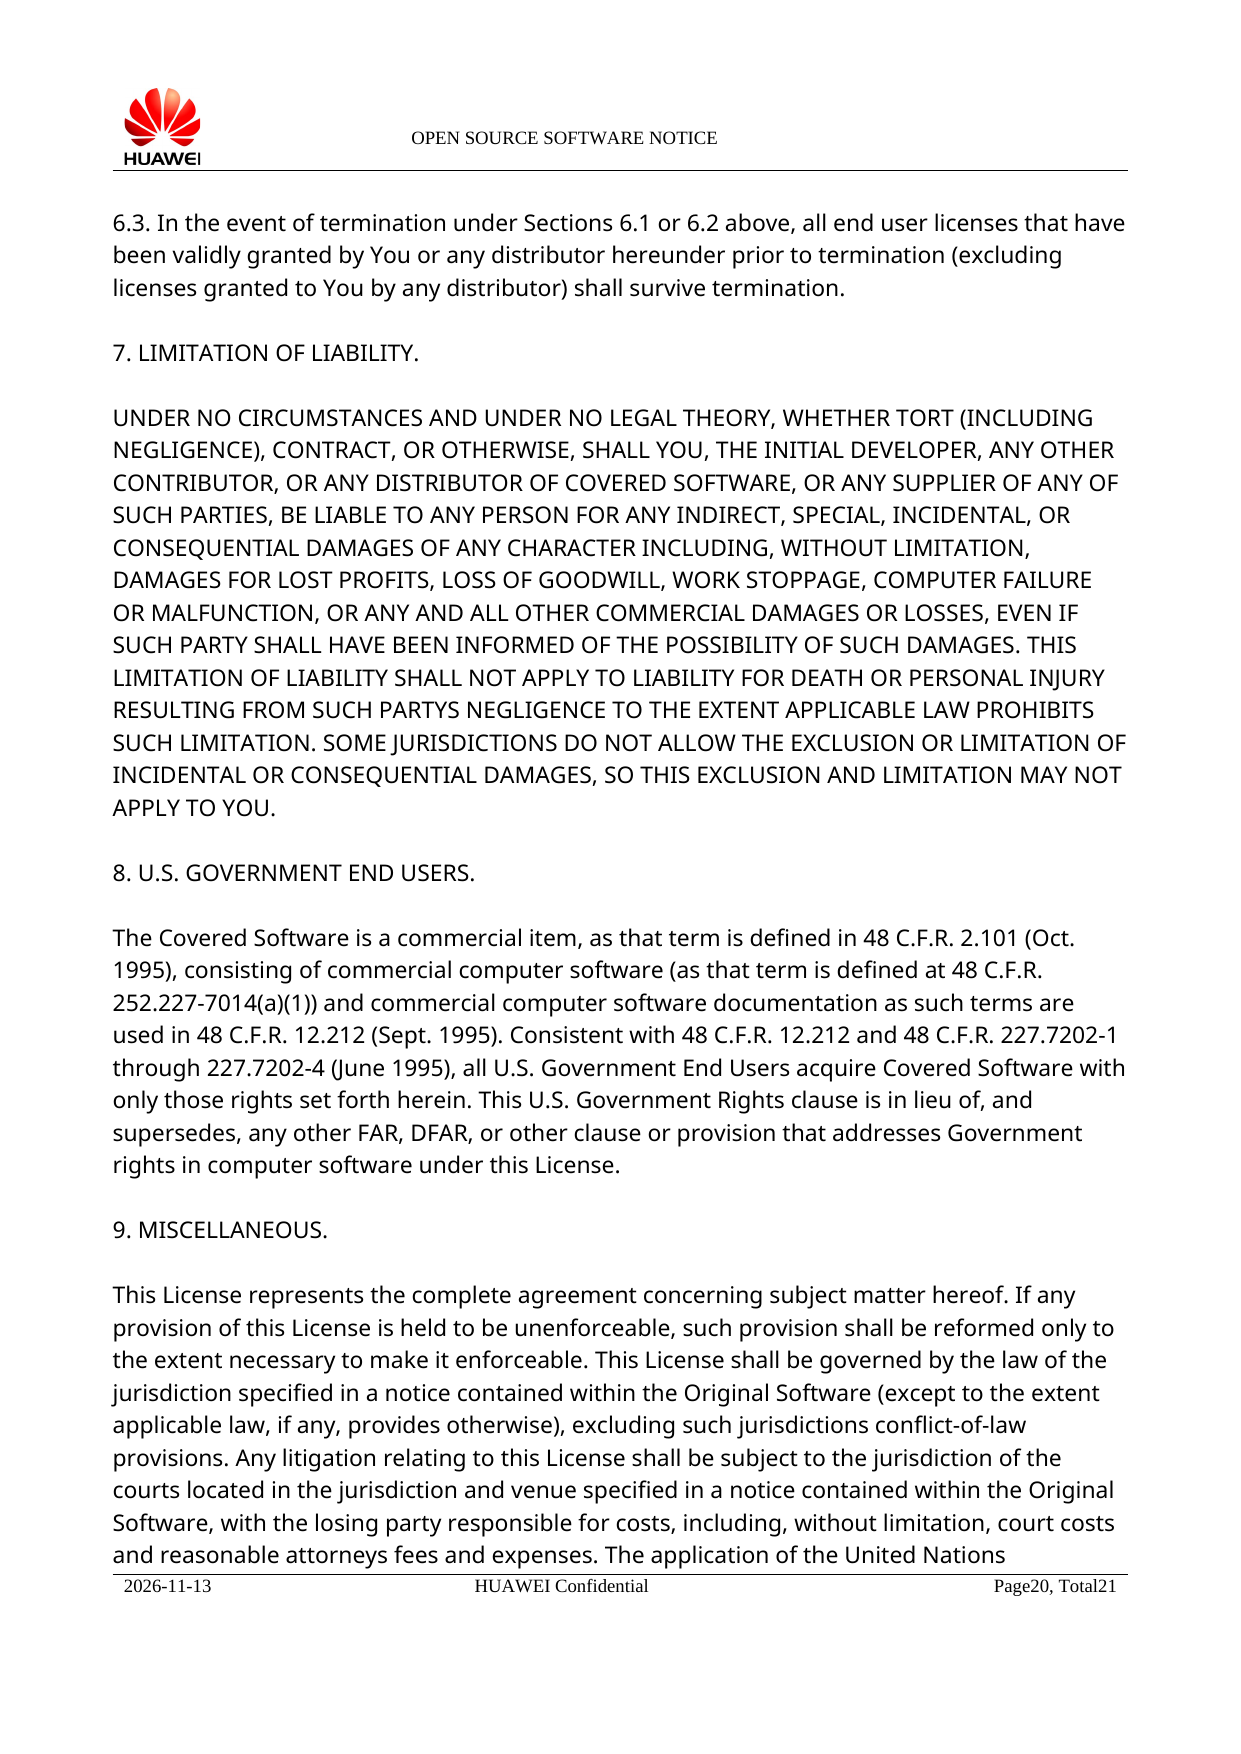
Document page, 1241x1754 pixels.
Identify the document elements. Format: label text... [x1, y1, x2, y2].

picture [124, 88, 201, 165]
text The Covered Software is a commercial item, as that term is defined in 48 C.F.R. 2.101 (Oct. 1995), consisting of commercial computer software (as that term is defined at 48 C.F.R. 252.227-7014(a)(1)) and commercial computer software documentation as such terms are used in 48 C.F.R. 12.212 (Sept. 1995). Consistent with 48 C.F.R. 12.212 and 48 C.F.R. 227.7202-1 through 227.7202-4 (June 1995), all U.S. Government End Users acquire Covered Software with only those rights set forth herein. This U.S. Government Rights clause is in lieu of, and supersedes, any other FAR, DFAR, or other clause or provision that addresses Government rights in computer software under this License. [112, 921, 1128, 1181]
text 8. U.S. GOVERNMENT END USERS. [112, 856, 1128, 889]
text 7. LIMITATION OF LIABILITY. [112, 336, 1128, 369]
text 9. MISCELLANEOUS. [112, 1214, 1128, 1246]
text UNDER NO CIRCUMSTANCES AND UNDER NO LEGAL THEORY, WHETHER TORT (INCLUDING NEGLIGENCE), CONTRACT, OR OTHERWISE, SHALL YOU, THE INITIAL DEVELOPER, ANY OTHER CONTRIBUTOR, OR ANY DISTRIBUTOR OF COVERED SOFTWARE, OR ANY SUPPLIER OF ANY OF SUCH PARTIES, BE LIABLE TO ANY PERSON FOR ANY INDIRECT, SPECIAL, INCIDENTAL, OR CONSEQUENTIAL DAMAGES OF ANY CHARACTER INCLUDING, WITHOUT LIMITATION, DAMAGES FOR LOST PROFITS, LOSS OF GOODWILL, WORK STOPPAGE, COMPUTER FAILURE OR MALFUNCTION, OR ANY AND ALL OTHER COMMERCIAL DAMAGES OR LOSSES, EVEN IF SUCH PARTY SHALL HAVE BEEN INFORMED OF THE POSSIBILITY OF SUCH DAMAGES. THIS LIMITATION OF LIABILITY SHALL NOT APPLY TO LIABILITY FOR DEATH OR PERSONAL INJURY RESULTING FROM SUCH PARTYS NEGLIGENCE TO THE EXTENT APPLICABLE LAW PROHIBITS SUCH LIMITATION. SOME JURISDICTIONS DO NOT ALLOW THE EXCLUSION OR LIMITATION OF INCIDENTAL OR CONSEQUENTIAL DAMAGES, SO THIS EXCLUSION AND LIMITATION MAY NOT APPLY TO YOU. [112, 401, 1128, 824]
text 6.3. In the event of termination under Sections 6.1 or 6.2 above, all end user licenses that have been validly granted by You or any distributor hereunder prior to termination (excluding licenses granted to You by any distributor) shall survive termination. [112, 206, 1128, 304]
